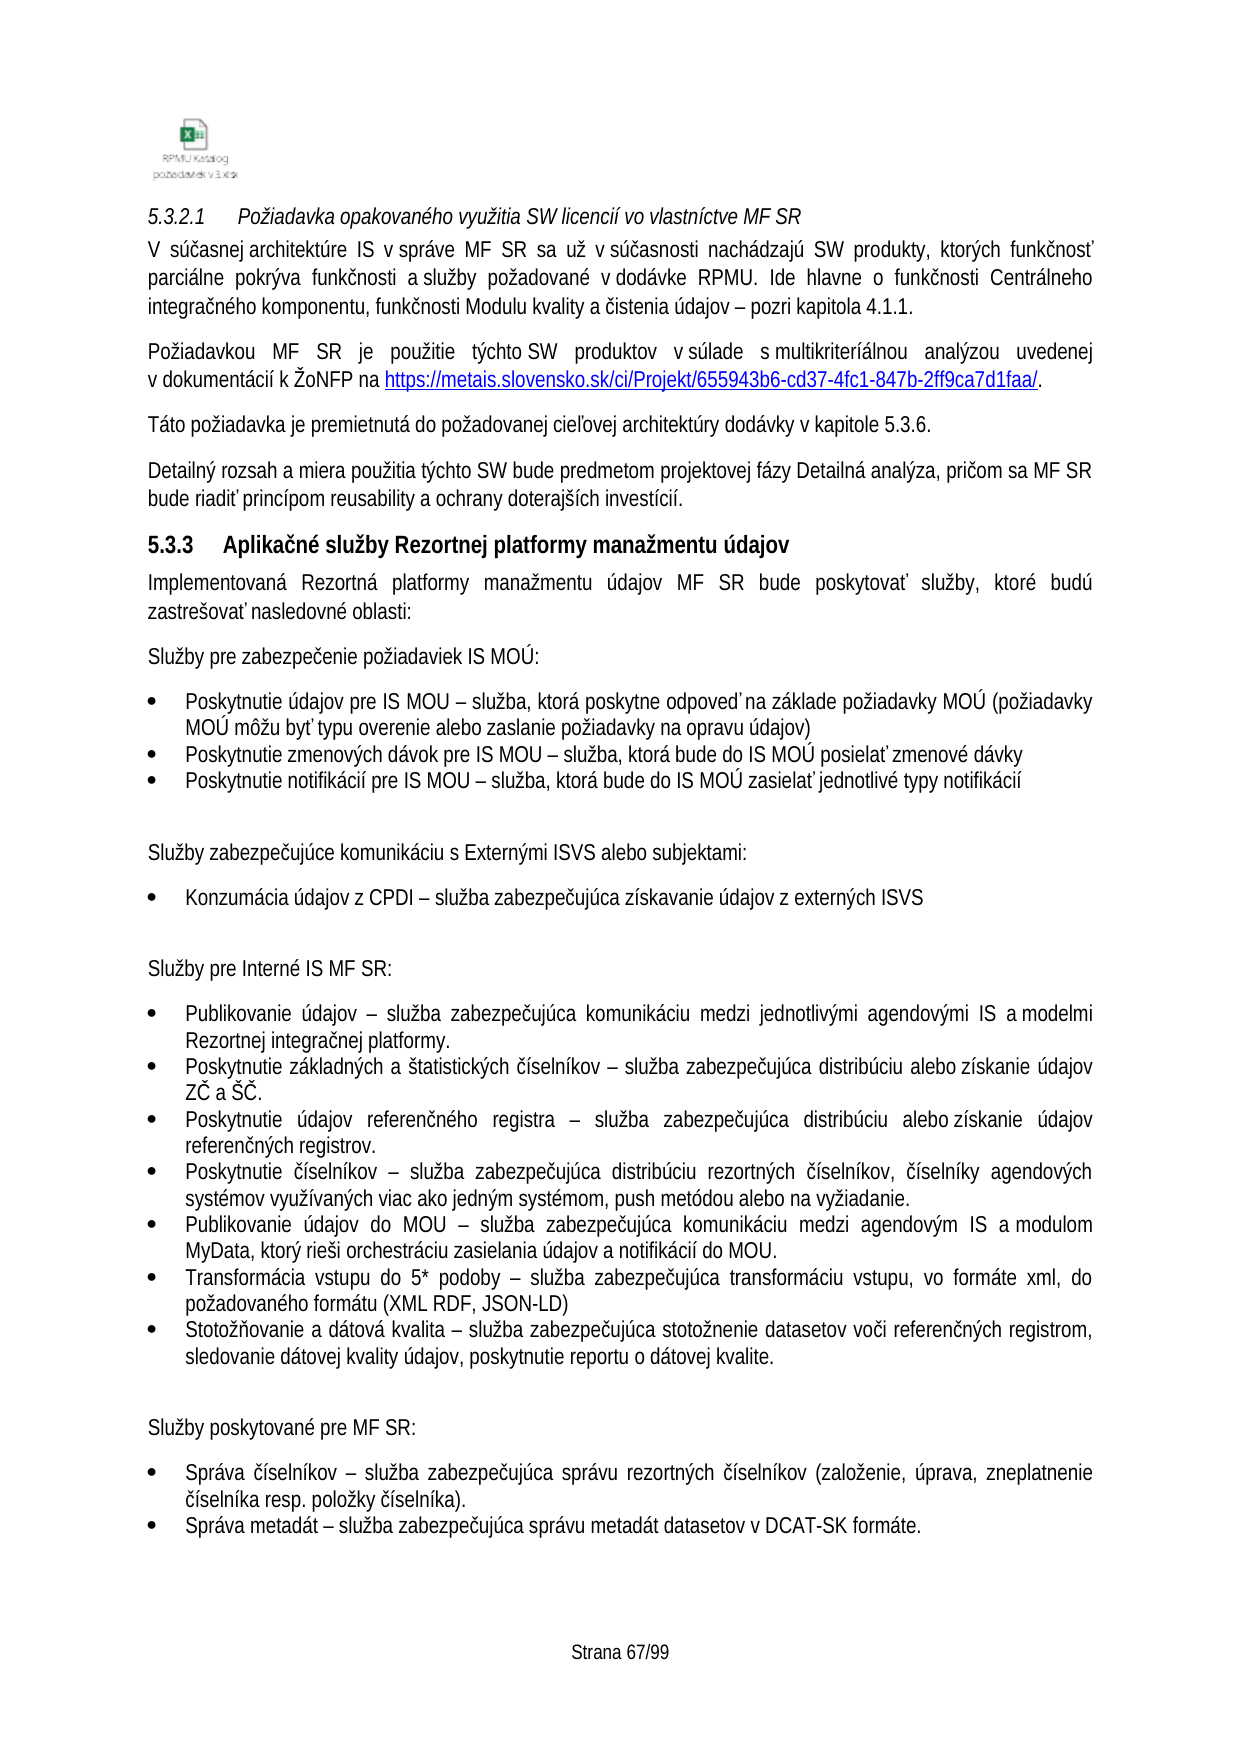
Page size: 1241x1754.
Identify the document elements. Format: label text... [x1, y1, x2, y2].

text Publikovanie údajov – služba zabezpečujúca komunikáciu medzi jednotlivými agendovými IS a modelmi Rezortnej integračnej platformy. [148, 1000, 1093, 1053]
text Publikovanie údajov do MOU – služba zabezpečujúca komunikáciu medzi agendovým IS a modulom MyData, ktorý rieši orchestráciu zasielania údajov a notifikácií do MOU. [148, 1211, 1093, 1264]
text Služby pre zabezpečenie požiadaviek IS MOÚ: [148, 643, 1093, 669]
text Detailný rozsah a miera použitia týchto SW bude predmetom projektovej fázy Detailná analýza, pričom sa MF SR bude riadiť princípom reusability a ochrany doterajších investícií. [148, 457, 1093, 511]
text Služby pre Interné IS MF SR: [148, 955, 1093, 981]
text Požiadavkou MF SR je použitie týchto SW produktov v súlade s multikriteríálnou analýzou uvedenej v dokumentácií k ŽoNFP na https://metais.slovensko.sk/ci/Projekt/655943b6-cd37-4fc1-847b-2ff9ca7d1faa/. [148, 338, 1093, 393]
text Konzumácia údajov z CPDI – služba zabezpečujúca získavanie údajov z externých ISVS [148, 884, 1093, 910]
text Transformácia vstupu do 5* podoby – služba zabezpečujúca transformáciu vstupu, vo formáte xml, do požadovaného formátu (XML RDF, JSON-LD) [148, 1264, 1093, 1316]
subtitle Požiadavka opakovaného využitia SW licencií vo vlastníctve MF SR [148, 203, 1093, 230]
text Stotožňovanie a dátová kvalita – služba zabezpečujúca stotožnenie datasetov voči referenčných registrom, sledovanie dátovej kvality údajov, poskytnutie reportu o dátovej kvalite. [148, 1316, 1093, 1369]
text Poskytnutie údajov pre IS MOU – služba, ktorá poskytne odpoveď na základe požiadavky MOÚ (požiadavky MOÚ môžu byť typu overenie alebo zaslanie požiadavky na opravu údajov) [148, 688, 1093, 741]
text Správa metadát – služba zabezpečujúca správu metadát datasetov v DCAT-SK formáte. [148, 1512, 1093, 1538]
text Poskytnutie základných a štatistických číselníkov – služba zabezpečujúca distribúciu alebo získanie údajov ZČ a ŠČ. [148, 1053, 1093, 1106]
subtitle Aplikačné služby Rezortnej platformy manažmentu údajov [148, 530, 1093, 559]
text Služby poskytované pre MF SR: [148, 1414, 1093, 1441]
text Poskytnutie notifikácií pre IS MOU – služba, ktorá bude do IS MOÚ zasielať jednotlivé typy notifikácií [148, 767, 1093, 793]
text Služby zabezpečujúce komunikáciu s Externými ISVS alebo subjektami: [148, 838, 1093, 865]
text Správa číselníkov – služba zabezpečujúca správu rezortných číselníkov (založenie, úprava, zneplatnenie číselníka resp. položky číselníka). [148, 1459, 1093, 1512]
text Poskytnutie číselníkov – služba zabezpečujúca distribúciu rezortných číselníkov, číselníky agendových systémov využívaných viac ako jedným systémom, push metódou alebo na vyžiadanie. [148, 1158, 1093, 1211]
text Táto požiadavka je premietnutá do požadovanej cieľovej architektúry dodávky v kapitole 5.3.6. [148, 411, 1093, 438]
text Poskytnutie údajov referenčného registra – služba zabezpečujúca distribúciu alebo získanie údajov referenčných registrov. [148, 1106, 1093, 1158]
text V súčasnej architektúre IS v správe MF SR sa už v súčasnosti nachádzajú SW produkty, ktorých funkčnosť parciálne pokrýva funkčnosti a služby požadované v dodávke RPMU. Ide hlavne o funkčnosti Centrálneho integračného komponentu, funkčnosti Modulu kvality a čistenia údajov – pozri kapitola 4.1.1. [148, 236, 1093, 319]
text Implementovaná Rezortná platformy manažmentu údajov MF SR bude poskytovať služby, ktoré budú zastrešovať nasledovné oblasti: [148, 569, 1093, 624]
text Poskytnutie zmenových dávok pre IS MOU – služba, ktorá bude do IS MOÚ posielať zmenové dávky [148, 741, 1093, 767]
